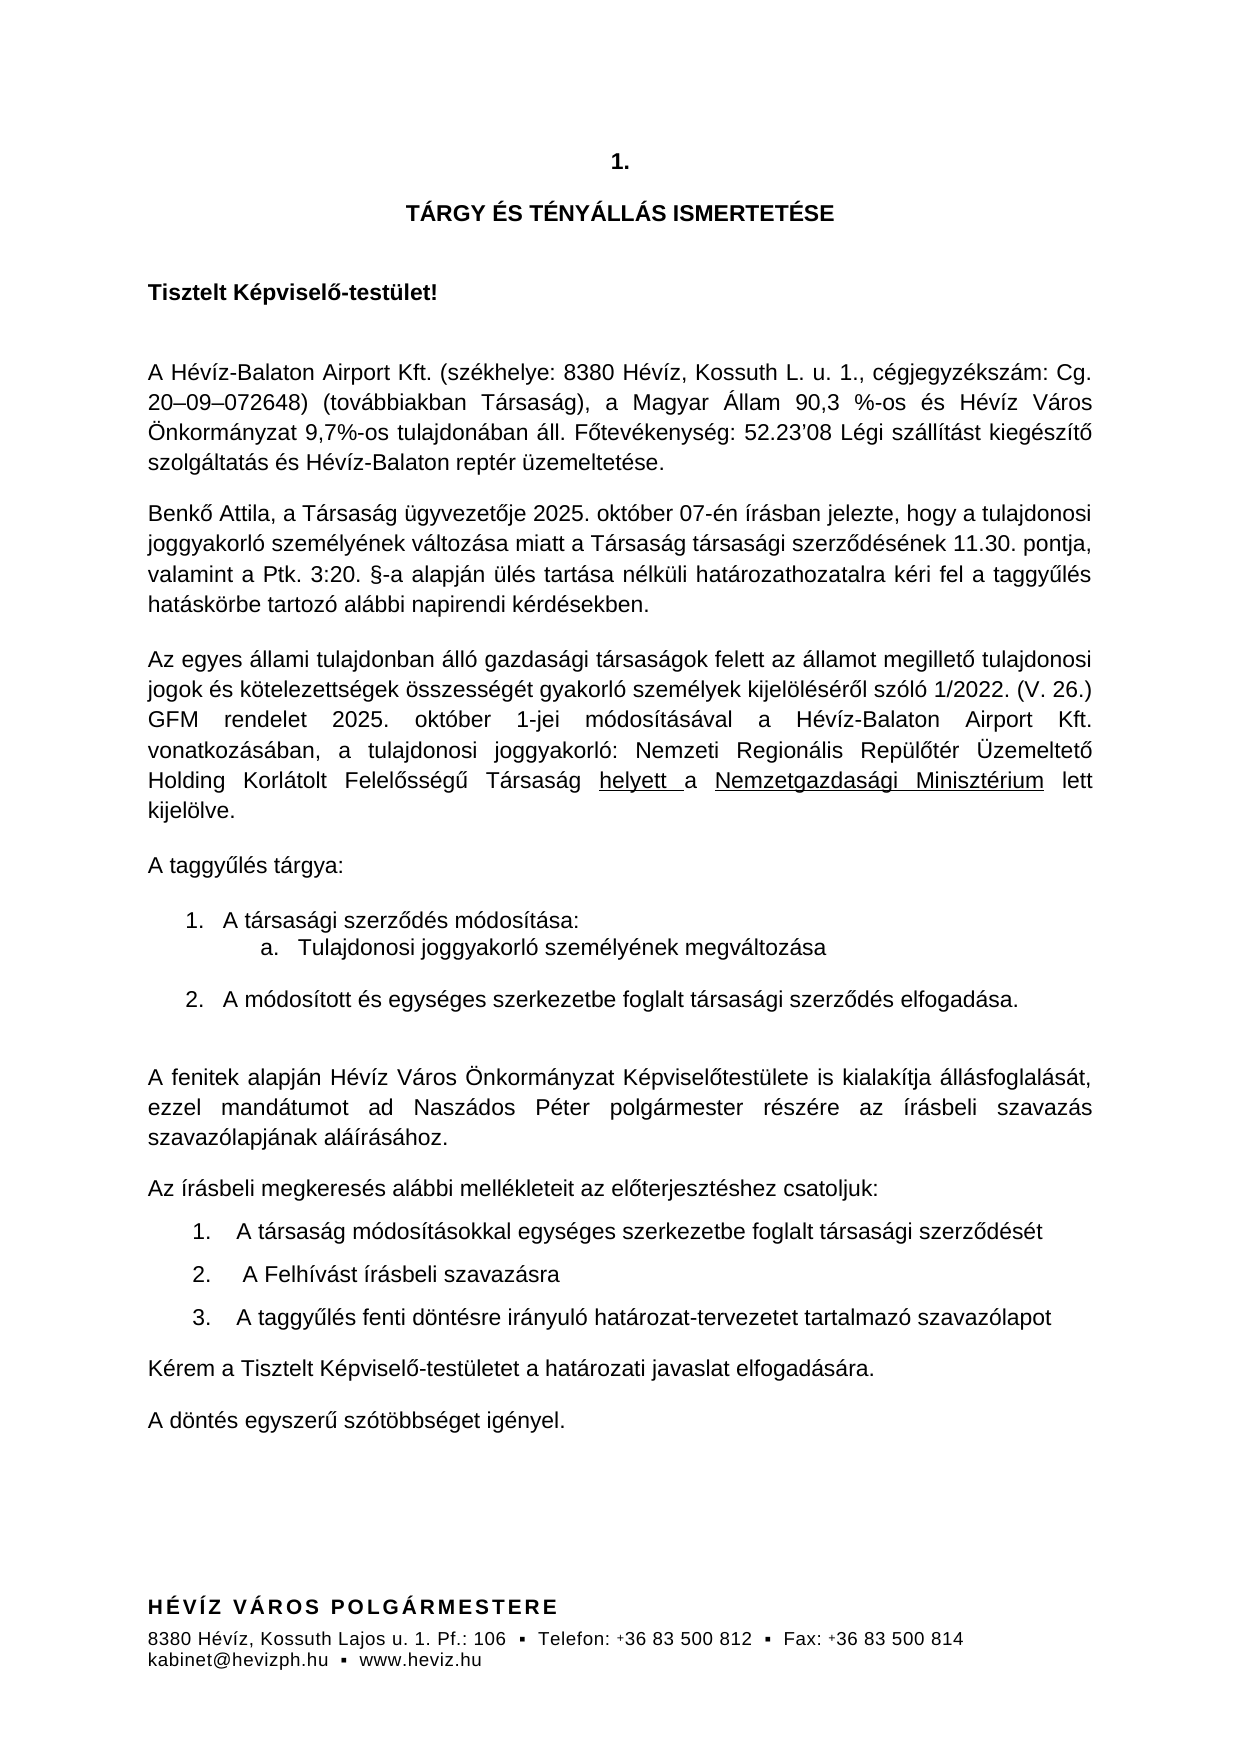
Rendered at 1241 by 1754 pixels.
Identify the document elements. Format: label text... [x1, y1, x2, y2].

list A taggyűlés fenti döntésre irányuló határozat-tervezetet tartalmazó szavazólapot [192, 1303, 1093, 1330]
text Az írásbeli megkeresés alábbi mellékleteit az előterjesztéshez csatoljuk: [148, 1175, 1093, 1202]
text A döntés egyszerű szótöbbséget igényel. [148, 1407, 1093, 1433]
text A taggyűlés tárgya: [148, 852, 1093, 878]
list A módosított és egységes szerkezetbe foglalt társasági szerződés elfogadása. [185, 986, 1093, 1013]
text A Hévíz-Balaton Airport Kft. (székhelye: 8380 Hévíz, Kossuth L. u. 1., cégjegyzékszám: Cg. 20–09–072648) (továbbiakban Társaság), a Magyar Állam 90,3 %-os és Hévíz Város Önkormányzat 9,7%-os tulajdonában áll. Főtevékenység: 52.23’08 Légi szállítást kiegészítő szolgáltatás és Hévíz-Balaton reptér üzemeltetése. [148, 358, 1093, 475]
text Kérem a Tisztelt Képviselő-testületet a határozati javaslat elfogadására. [148, 1354, 1093, 1381]
list Tulajdonosi joggyakorló személyének megváltozása [260, 934, 1093, 960]
text A fenitek alapján Hévíz Város Önkormányzat Képviselőtestülete is kialakítja állásfoglalását, ezzel mandátumot ad Naszádos Péter polgármester részére az írásbeli szavazás szavazólapjának aláírásához. [148, 1064, 1093, 1151]
text Tisztelt Képviselő-testület! [148, 279, 1093, 306]
list A társasági szerződés módosítása: [185, 907, 1093, 934]
text TÁRGY ÉS TÉNYÁLLÁS ISMERTETÉSE [148, 200, 1093, 227]
text Az egyes állami tulajdonban álló gazdasági társaságok felett az államot megillető tulajdonosi jogok és kötelezettségek összességét gyakorló személyek kijelöléséről szóló 1/2022. (V. 26.) GFM rendelet 2025. október 1-jei módosításával a Hévíz-Balaton Airport Kft. vonatkozásában, a tulajdonosi joggyakorló: Nemzeti Regionális Repülőtér Üzemeltető Holding Korlátolt Felelősségű Társaság helyett a Nemzetgazdasági Minisztérium lett kijelölve. [148, 646, 1093, 823]
list A társaság módosításokkal egységes szerkezetbe foglalt társasági szerződését [192, 1218, 1093, 1244]
list A Felhívást írásbeli szavazásra [192, 1261, 1093, 1287]
text 1. [148, 148, 1093, 174]
text Benkő Attila, a Társaság ügyvezetője 2025. október 07-én írásban jelezte, hogy a tulajdonosi joggyakorló személyének változása miatt a Társaság társasági szerződésének 11.30. pontja, valamint a Ptk. 3:20. §-a alapján ülés tartása nélküli határozathozatalra kéri fel a taggyűlés hatáskörbe tartozó alábbi napirendi kérdésekben. [148, 500, 1093, 617]
